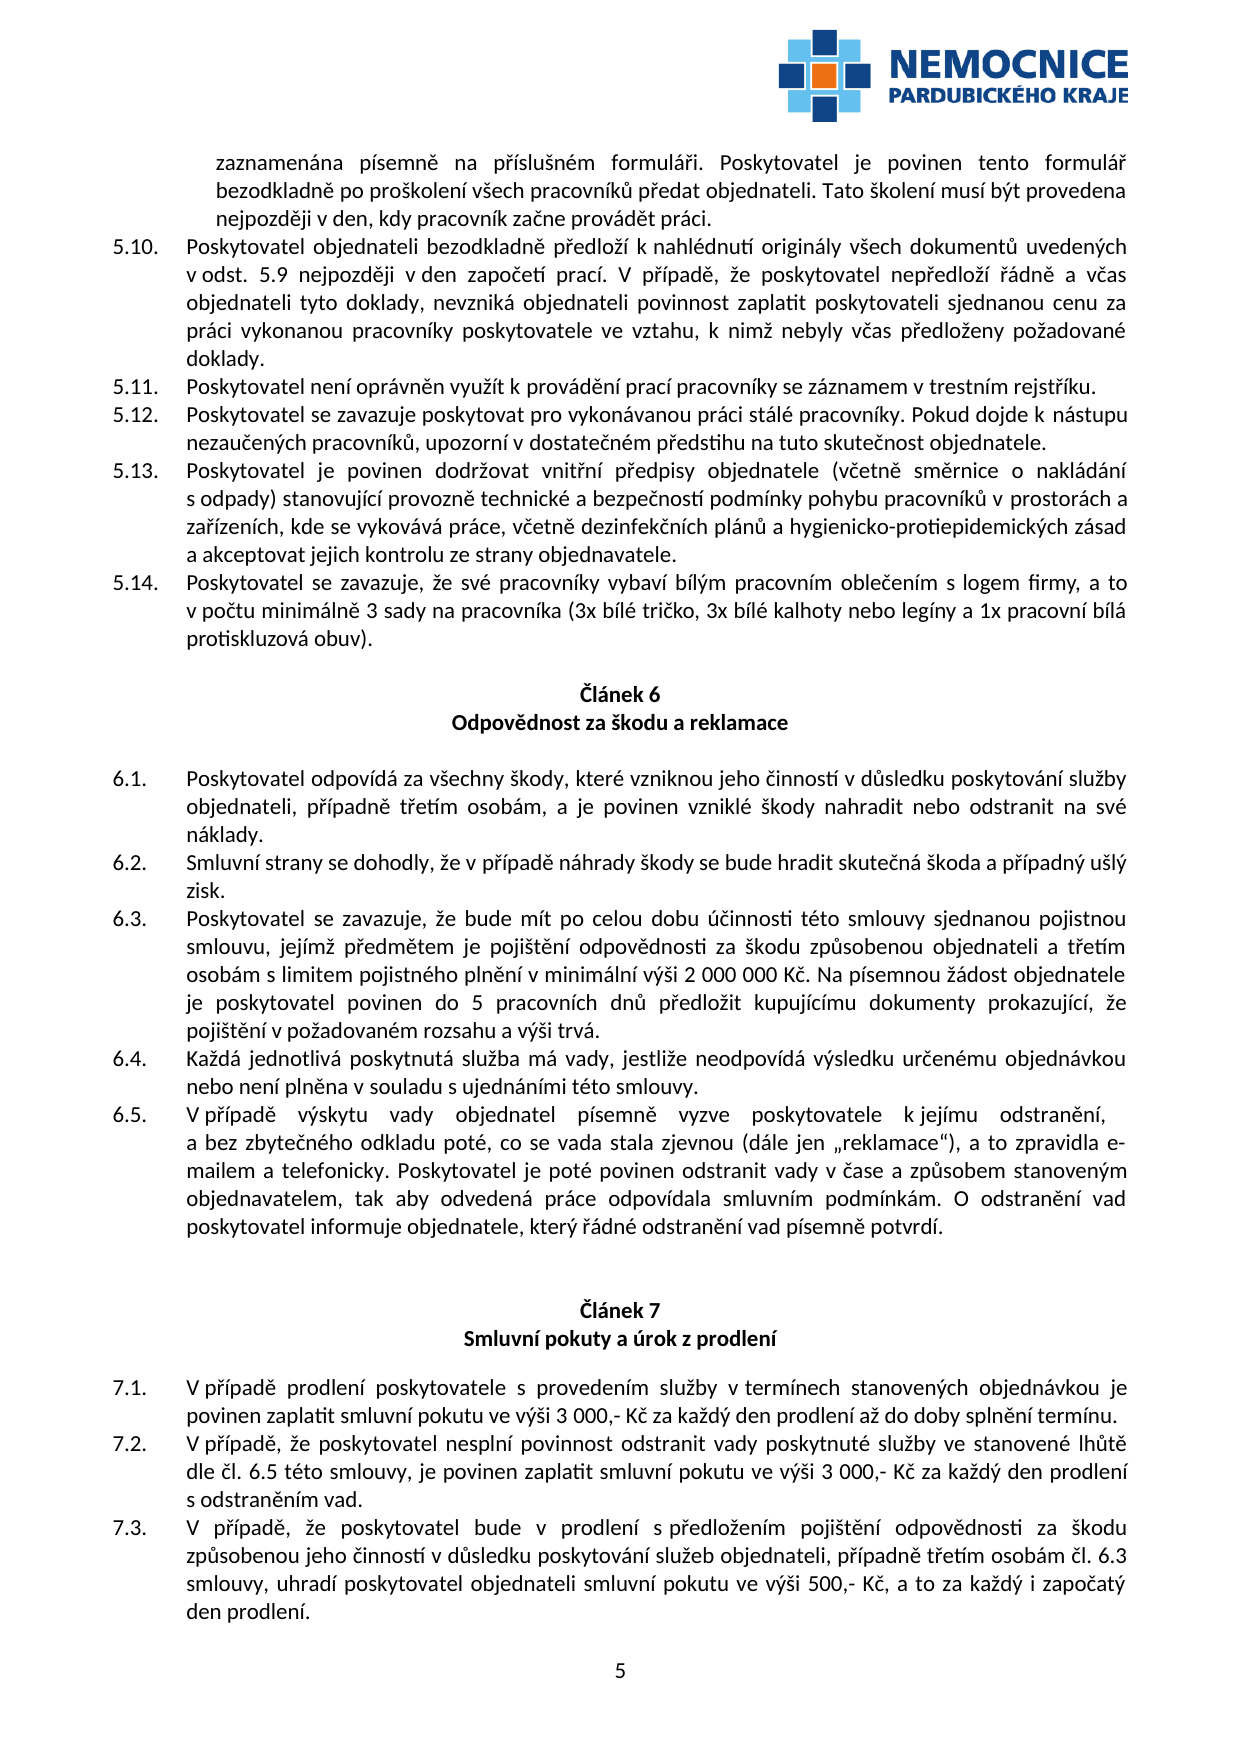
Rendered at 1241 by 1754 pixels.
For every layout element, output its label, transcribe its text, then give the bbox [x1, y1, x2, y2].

list Každá jednotlivá poskytnutá služba má vady, jestliže neodpovídá výsledku určenému objednávkou nebo není plněna v souladu s ujednáními této smlouvy. [112, 1044, 1128, 1100]
list V případě výskytu vady objednatel písemně vyzve poskytovatele k jejímu odstranění, a bez zbytečného odkladu poté, co se vada stala zjevnou (dále jen „reklamace“), a to zpravidla e-mailem a telefonicky. Poskytovatel je poté povinen odstranit vady v čase a způsobem stanoveným objednavatelem, tak aby odvedená práce odpovídala smluvním podmínkám. O odstranění vad poskytovatel informuje objednatele, který řádné odstranění vad písemně potvrdí. [112, 1100, 1128, 1241]
list Poskytovatel je povinen dodržovat vnitřní předpisy objednatele (včetně směrnice o nakládání s odpady) stanovující provozně technické a bezpečností podmínky pohybu pracovníků v prostorách a zařízeních, kde se vykovává práce, včetně dezinfekčních plánů a hygienicko-protiepidemických zásad a akceptovat jejich kontrolu ze strany objednavatele. [112, 456, 1128, 568]
list Poskytovatel odpovídá za všechny škody, které vzniknou jeho činností v důsledku poskytování služby objednateli, případně třetím osobám, a je povinen vzniklé škody nahradit nebo odstranit na své náklady. [112, 764, 1128, 848]
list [186, 148, 1128, 232]
text Odpovědnost za škodu a reklamace [112, 708, 1128, 736]
list V případě, že poskytovatel nesplní povinnost odstranit vady poskytnuté služby ve stanovené lhůtě dle čl. 6.5 této smlouvy, je povinen zaplatit smluvní pokutu ve výši 3 000,- Kč za každý den prodlení s odstraněním vad. [112, 1429, 1128, 1513]
list V případě prodlení poskytovatele s provedením služby v termínech stanovených objednávkou je povinen zaplatit smluvní pokutu ve výši 3 000,- Kč za každý den prodlení až do doby splnění termínu. [112, 1373, 1128, 1429]
text Článek 7 [112, 1297, 1128, 1324]
list Smluvní strany se dohodly, že v případě náhrady škody se bude hradit skutečná škoda a případný ušlý zisk. [112, 848, 1128, 904]
list Poskytovatel se zavazuje poskytovat pro vykonávanou práci stálé pracovníky. Pokud dojde k nástupu nezaučených pracovníků, upozorní v dostatečném předstihu na tuto skutečnost objednatele. [112, 400, 1128, 456]
list Poskytovatel se zavazuje, že bude mít po celou dobu účinnosti této smlouvy sjednanou pojistnou smlouvu, jejímž předmětem je pojištění odpovědnosti za škodu způsobenou objednateli a třetím osobám s limitem pojistného plnění v minimální výši 2 000 000 Kč. Na písemnou žádost objednatele je poskytovatel povinen do 5 pracovních dnů předložit kupujícímu dokumenty prokazující, že pojištění v požadovaném rozsahu a výši trvá. [112, 904, 1128, 1044]
text Smluvní pokuty a úrok z prodlení [112, 1324, 1128, 1353]
list Poskytovatel objednateli bezodkladně předloží k nahlédnutí originály všech dokumentů uvedených v odst. 5.9 nejpozději v den započetí prací. V případě, že poskytovatel nepředloží řádně a včas objednateli tyto doklady, nevzniká objednateli povinnost zaplatit poskytovateli sjednanou cenu za práci vykonanou pracovníky poskytovatele ve vztahu, k nimž nebyly včas předloženy požadované doklady. [112, 232, 1128, 372]
list Poskytovatel se zavazuje, že své pracovníky vybaví bílým pracovním oblečením s logem firmy, a to v počtu minimálně 3 sady na pracovníka (3x bílé tričko, 3x bílé kalhoty nebo legíny a 1x pracovní bílá protiskluzová obuv). [112, 568, 1128, 652]
list Poskytovatel není oprávněn využít k provádění prací pracovníky se záznamem v trestním rejstříku. [112, 372, 1128, 400]
text Článek 6 [112, 680, 1128, 708]
picture [777, 28, 1128, 123]
list V případě, že poskytovatel bude v prodlení s předložením pojištění odpovědnosti za škodu způsobenou jeho činností v důsledku poskytování služeb objednateli, případně třetím osobám čl. 6.3 smlouvy, uhradí poskytovatel objednateli smluvní pokutu ve výši 500,- Kč, a to za každý i započatý den prodlení. [112, 1513, 1128, 1625]
